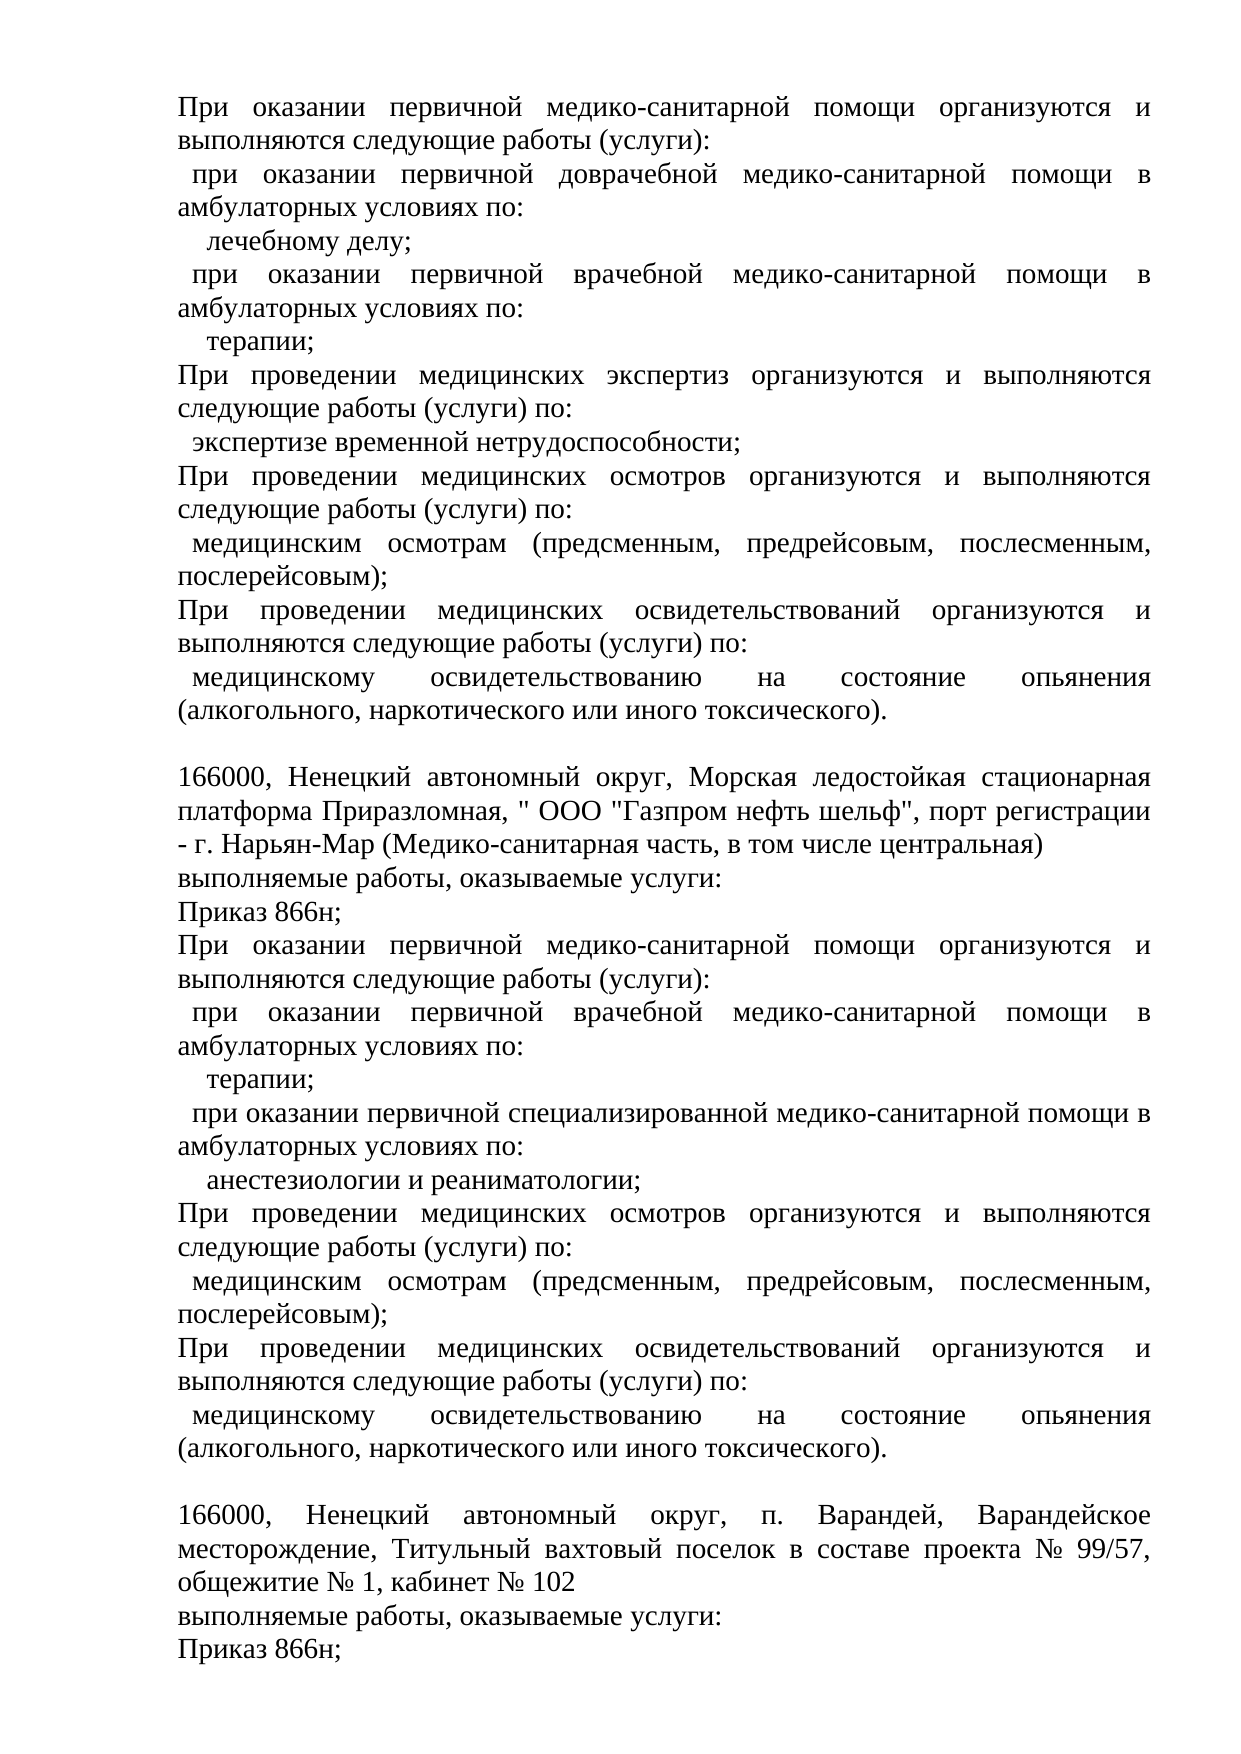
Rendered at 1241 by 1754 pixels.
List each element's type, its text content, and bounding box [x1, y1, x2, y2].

text при оказании первичной врачебной медико-санитарной помощи в амбулаторных условиях по: [177, 256, 1152, 323]
text выполняемые работы, оказываемые услуги: [177, 860, 1152, 894]
text При проведении медицинских освидетельствований организуются и выполняются следующие работы (услуги) по: [177, 592, 1152, 659]
text анестезиологии и реаниматологии; [177, 1162, 1152, 1196]
text медицинскому освидетельствованию на состояние опьянения (алкогольного, наркотического или иного токсического). [177, 659, 1152, 726]
text Приказ 866н; [177, 1632, 1152, 1665]
text экспертизе временной нетрудоспособности; [177, 424, 1152, 458]
text терапии; [177, 323, 1152, 357]
text выполняемые работы, оказываемые услуги: [177, 1598, 1152, 1632]
text медицинским осмотрам (предсменным, предрейсовым, послесменным, послерейсовым); [177, 1263, 1152, 1330]
text При оказании первичной медико-санитарной помощи организуются и выполняются следующие работы (услуги): [177, 927, 1152, 994]
text медицинскому освидетельствованию на состояние опьянения (алкогольного, наркотического или иного токсического). [177, 1397, 1152, 1464]
text терапии; [177, 1061, 1152, 1095]
text при оказании первичной специализированной медико-санитарной помощи в амбулаторных условиях по: [177, 1095, 1152, 1162]
text медицинским осмотрам (предсменным, предрейсовым, послесменным, послерейсовым); [177, 525, 1152, 592]
text При оказании первичной медико-санитарной помощи организуются и выполняются следующие работы (услуги): [177, 89, 1152, 156]
text при оказании первичной доврачебной медико-санитарной помощи в амбулаторных условиях по: [177, 156, 1152, 223]
text При проведении медицинских экспертиз организуются и выполняются следующие работы (услуги) по: [177, 357, 1152, 424]
text 166000, Ненецкий автономный округ, Морская ледостойкая стационарная платформа Приразломная, " ООО "Газпром нефть шельф", порт регистрации - г. Нарьян-Мар (Медико-санитарная часть, в том числе центральная) [177, 759, 1152, 860]
text лечебному делу; [177, 223, 1152, 256]
text При проведении медицинских освидетельствований организуются и выполняются следующие работы (услуги) по: [177, 1330, 1152, 1397]
text 166000, Ненецкий автономный округ, п. Варандей, Варандейское месторождение, Титульный вахтовый поселок в составе проекта № 99/57, общежитие № 1, кабинет № 102 [177, 1497, 1152, 1598]
text При проведении медицинских осмотров организуются и выполняются следующие работы (услуги) по: [177, 1196, 1152, 1263]
text Приказ 866н; [177, 894, 1152, 927]
text При проведении медицинских осмотров организуются и выполняются следующие работы (услуги) по: [177, 458, 1152, 525]
text при оказании первичной врачебной медико-санитарной помощи в амбулаторных условиях по: [177, 994, 1152, 1061]
